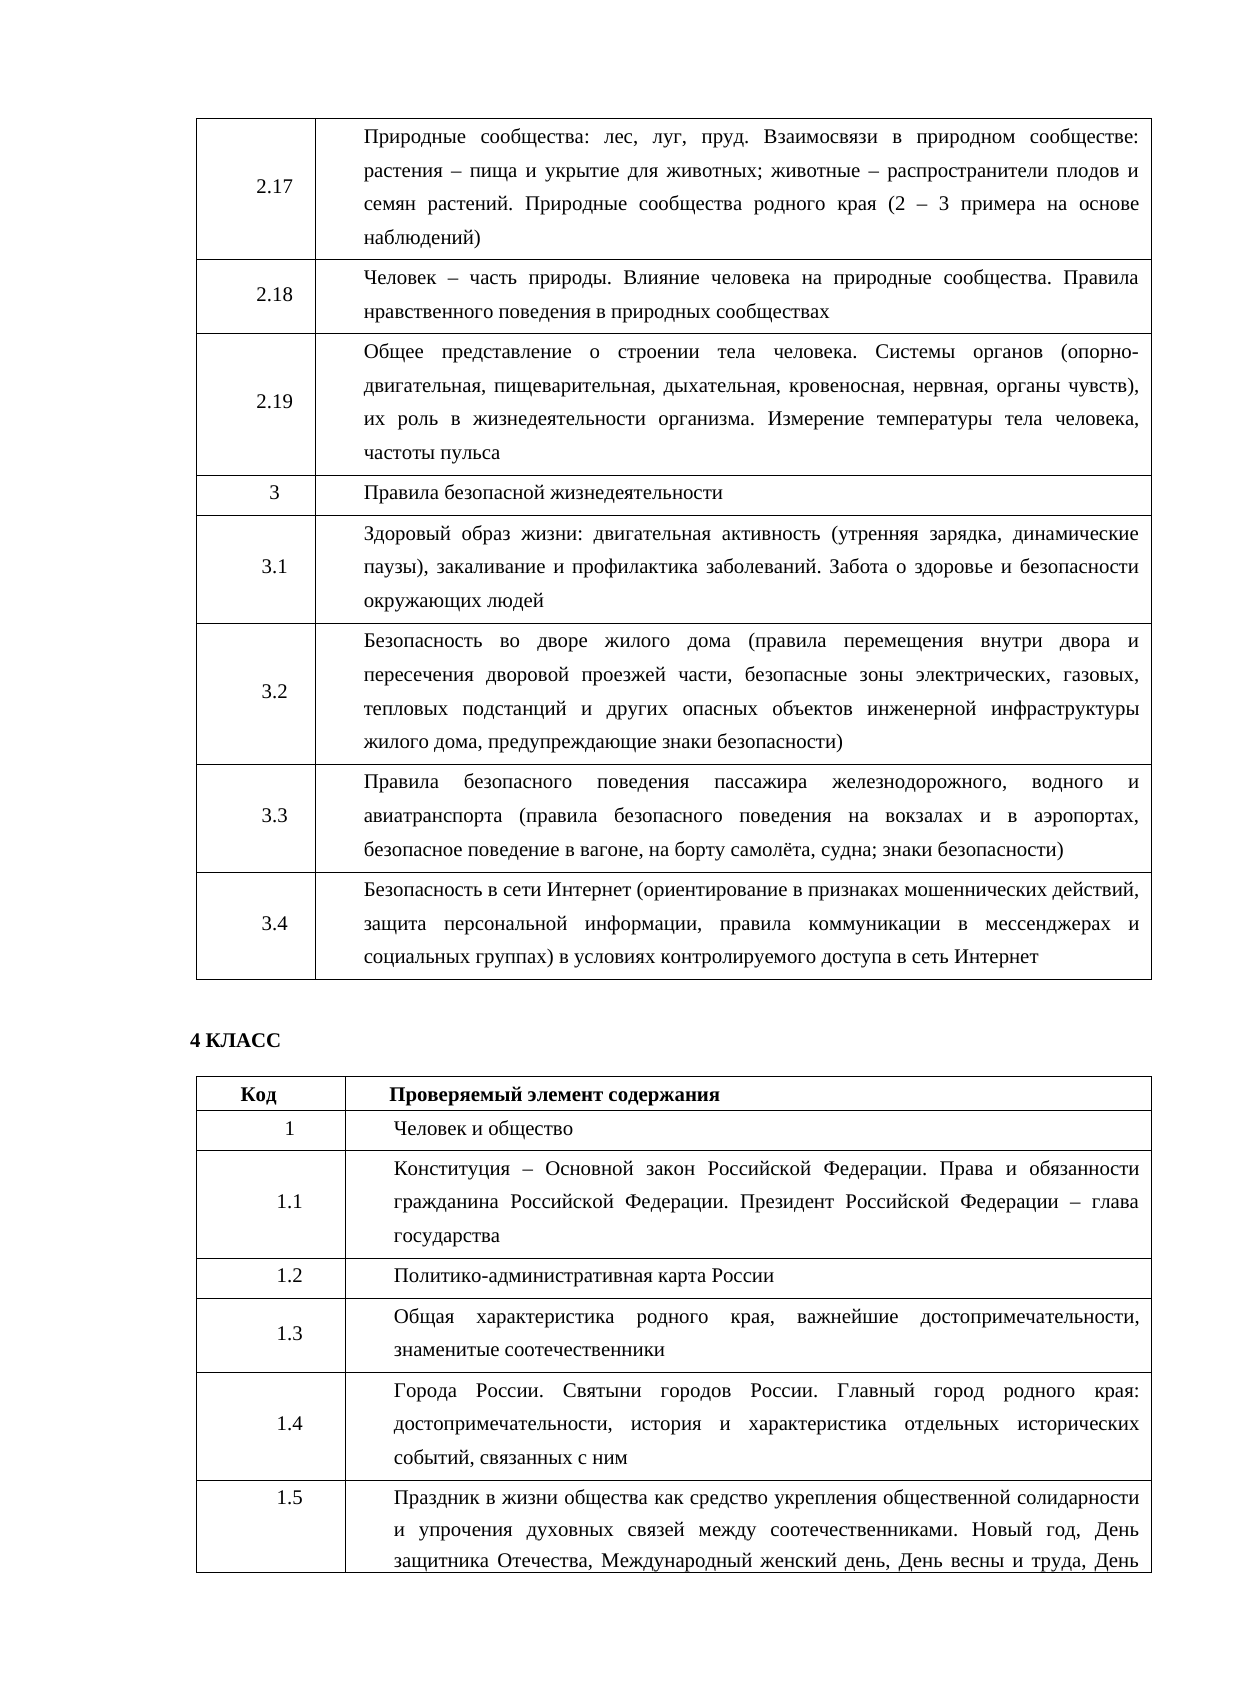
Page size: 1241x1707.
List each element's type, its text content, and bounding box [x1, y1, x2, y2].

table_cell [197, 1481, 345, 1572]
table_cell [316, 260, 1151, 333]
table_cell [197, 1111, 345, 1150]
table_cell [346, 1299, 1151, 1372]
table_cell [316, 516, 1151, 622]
text 4 КЛАСС [190, 1028, 1152, 1052]
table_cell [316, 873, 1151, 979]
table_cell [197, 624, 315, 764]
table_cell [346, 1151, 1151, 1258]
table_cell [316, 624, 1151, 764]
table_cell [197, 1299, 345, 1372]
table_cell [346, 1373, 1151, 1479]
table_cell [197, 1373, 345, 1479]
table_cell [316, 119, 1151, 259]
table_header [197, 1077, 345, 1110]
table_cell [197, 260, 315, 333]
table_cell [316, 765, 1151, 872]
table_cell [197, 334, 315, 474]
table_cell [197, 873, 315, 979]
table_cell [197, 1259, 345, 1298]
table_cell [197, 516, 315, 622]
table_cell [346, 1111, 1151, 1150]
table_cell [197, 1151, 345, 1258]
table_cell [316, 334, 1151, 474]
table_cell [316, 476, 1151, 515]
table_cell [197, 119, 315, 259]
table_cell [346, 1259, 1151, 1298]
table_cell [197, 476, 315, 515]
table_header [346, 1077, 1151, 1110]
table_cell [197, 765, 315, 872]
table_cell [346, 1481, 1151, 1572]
